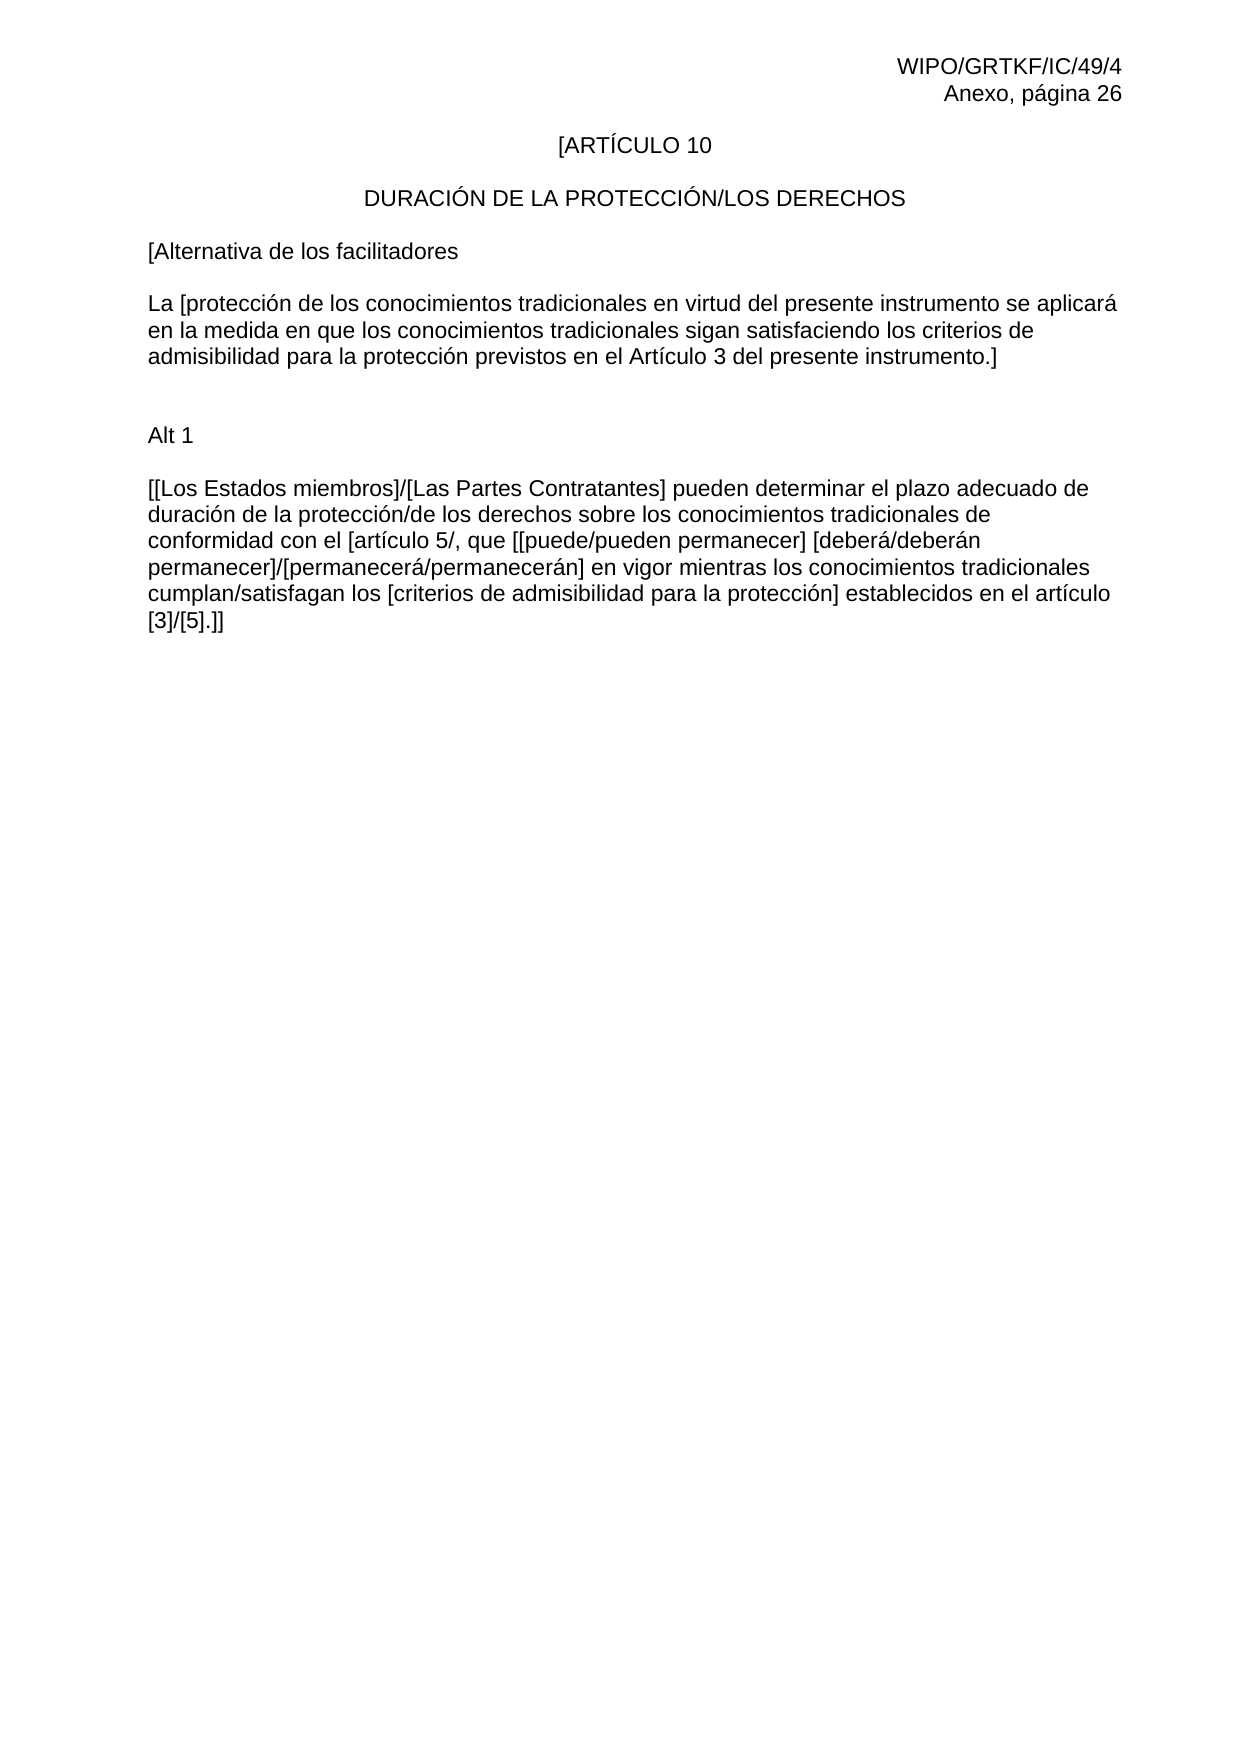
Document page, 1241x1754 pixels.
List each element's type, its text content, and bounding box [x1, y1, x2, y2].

text [Alternativa de los facilitadores [148, 238, 1122, 264]
text [ARTÍCULO 10 [148, 132, 1122, 158]
text DURACIÓN DE LA PROTECCIÓN/LOS DERECHOS [148, 185, 1122, 211]
text La [protección de los conocimientos tradicionales en virtud del presente instrumento se aplicará en la medida en que los conocimientos tradicionales sigan satisfaciendo los criterios de admisibilidad para la protección previstos en el Artículo 3 del presente instrumento.] [148, 290, 1122, 369]
text [[Los Estados miembros]/[Las Partes Contratantes] pueden determinar el plazo adecuado de duración de la protección/de los derechos sobre los conocimientos tradicionales de conformidad con el [artículo 5/, que [[puede/pueden permanecer] [deberá/deberán permanecer]/[permanecerá/permanecerán] en vigor mientras los conocimientos tradicionales cumplan/satisfagan los [criterios de admisibilidad para la protección] establecidos en el artículo [3]/[5].]] [148, 475, 1122, 633]
text Alt 1 [148, 422, 1122, 448]
